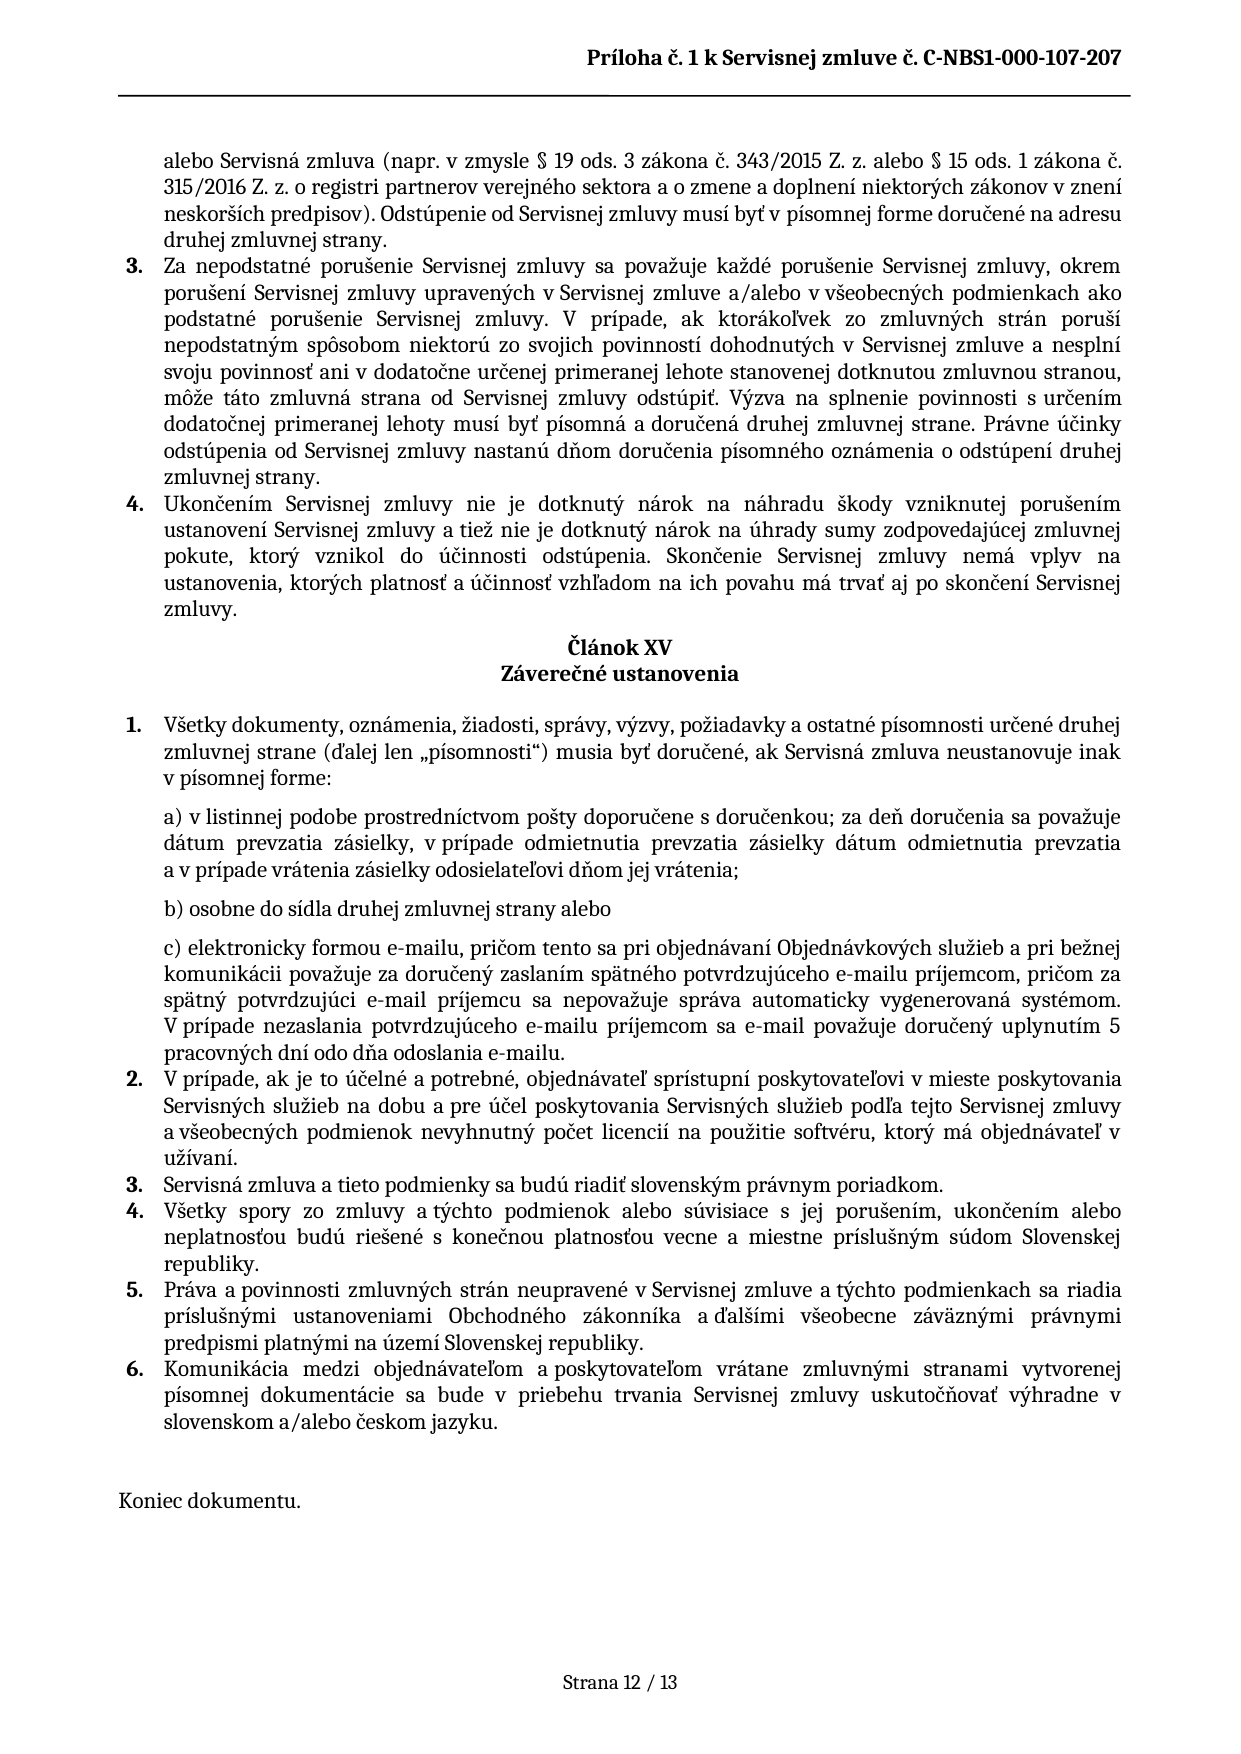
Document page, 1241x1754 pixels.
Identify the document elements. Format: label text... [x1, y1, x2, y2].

list V prípade, ak je to účelné a potrebné, objednávateľ sprístupní poskytovateľovi v mieste poskytovania Servisných služieb na dobu a pre účel poskytovania Servisných služieb podľa tejto Servisnej zmluvy a všeobecných podmienok nevyhnutný počet licencií na použitie softvéru, ktorý má objednávateľ v užívaní. [126, 1066, 1122, 1171]
list Servisná zmluva a tieto podmienky sa budú riadiť slovenským právnym poriadkom. [126, 1171, 1122, 1198]
list Komunikácia medzi objednávateľom a poskytovateľom vrátane zmluvnými stranami vytvorenej písomnej dokumentácie sa bude v priebehu trvania Servisnej zmluvy uskutočňovať výhradne v slovenskom a/alebo českom jazyku. [126, 1356, 1122, 1435]
text Koniec dokumentu. [118, 1488, 1122, 1514]
text a) v listinnej podobe prostredníctvom pošty doporučene s doručenkou; za deň doručenia sa považuje dátum prevzatia zásielky, v prípade odmietnutia prevzatia zásielky dátum odmietnutia prevzatia a v prípade vrátenia zásielky odosielateľovi dňom jej vrátenia; [163, 804, 1122, 883]
list Všetky spory zo zmluvy a týchto podmienok alebo súvisiace s jej porušením, ukončením alebo neplatnosťou budú riešené s konečnou platnosťou vecne a miestne príslušným súdom Slovenskej republiky. [126, 1198, 1122, 1277]
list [126, 148, 1122, 253]
text b) osobne do sídla druhej zmluvnej strany alebo [156, 895, 1122, 922]
subtitle Článok XV [118, 634, 1122, 661]
list Všetky dokumenty, oznámenia, žiadosti, správy, výzvy, požiadavky a ostatné písomnosti určené druhej zmluvnej strane (ďalej len „písomnosti“) musia byť doručené, ak Servisná zmluva neustanovuje inak v písomnej forme: [126, 712, 1122, 791]
list Ukončením Servisnej zmluvy nie je dotknutý nárok na náhradu škody vzniknutej porušením ustanovení Servisnej zmluvy a tiež nie je dotknutý nárok na úhrady sumy zodpovedajúcej zmluvnej pokute, ktorý vznikol do účinnosti odstúpenia. Skončenie Servisnej zmluvy nemá vplyv na ustanovenia, ktorých platnosť a účinnosť vzhľadom na ich povahu má trvať aj po skončení Servisnej zmluvy. [126, 490, 1122, 622]
subtitle Záverečné ustanovenia [118, 661, 1122, 687]
text c) elektronicky formou e-mailu, pričom tento sa pri objednávaní Objednávkových služieb a pri bežnej komunikácii považuje za doručený zaslaním spätného potvrdzujúceho e-mailu príjemcom, pričom za spätný potvrdzujúci e-mail príjemcu sa nepovažuje správa automaticky vygenerovaná systémom. V prípade nezaslania potvrdzujúceho e-mailu príjemcom sa e-mail považuje doručený uplynutím 5 pracovných dní odo dňa odoslania e-mailu. [163, 934, 1122, 1066]
list Práva a povinnosti zmluvných strán neupravené v Servisnej zmluve a týchto podmienkach sa riadia príslušnými ustanoveniami Obchodného zákonníka a ďalšími všeobecne záväznými právnymi predpismi platnými na území Slovenskej republiky. [126, 1277, 1122, 1356]
list Za nepodstatné porušenie Servisnej zmluvy sa považuje každé porušenie Servisnej zmluvy, okrem porušení Servisnej zmluvy upravených v Servisnej zmluve a/alebo v všeobecných podmienkach ako podstatné porušenie Servisnej zmluvy. V prípade, ak ktorákoľvek zo zmluvných strán poruší nepodstatným spôsobom niektorú zo svojich povinností dohodnutých v Servisnej zmluve a nesplní svoju povinnosť ani v dodatočne určenej primeranej lehote stanovenej dotknutou zmluvnou stranou, môže táto zmluvná strana od Servisnej zmluvy odstúpiť. Výzva na splnenie povinnosti s určením dodatočnej primeranej lehoty musí byť písomná a doručená druhej zmluvnej strane. Právne účinky odstúpenia od Servisnej zmluvy nastanú dňom doručenia písomného oznámenia o odstúpení druhej zmluvnej strany. [126, 253, 1122, 490]
